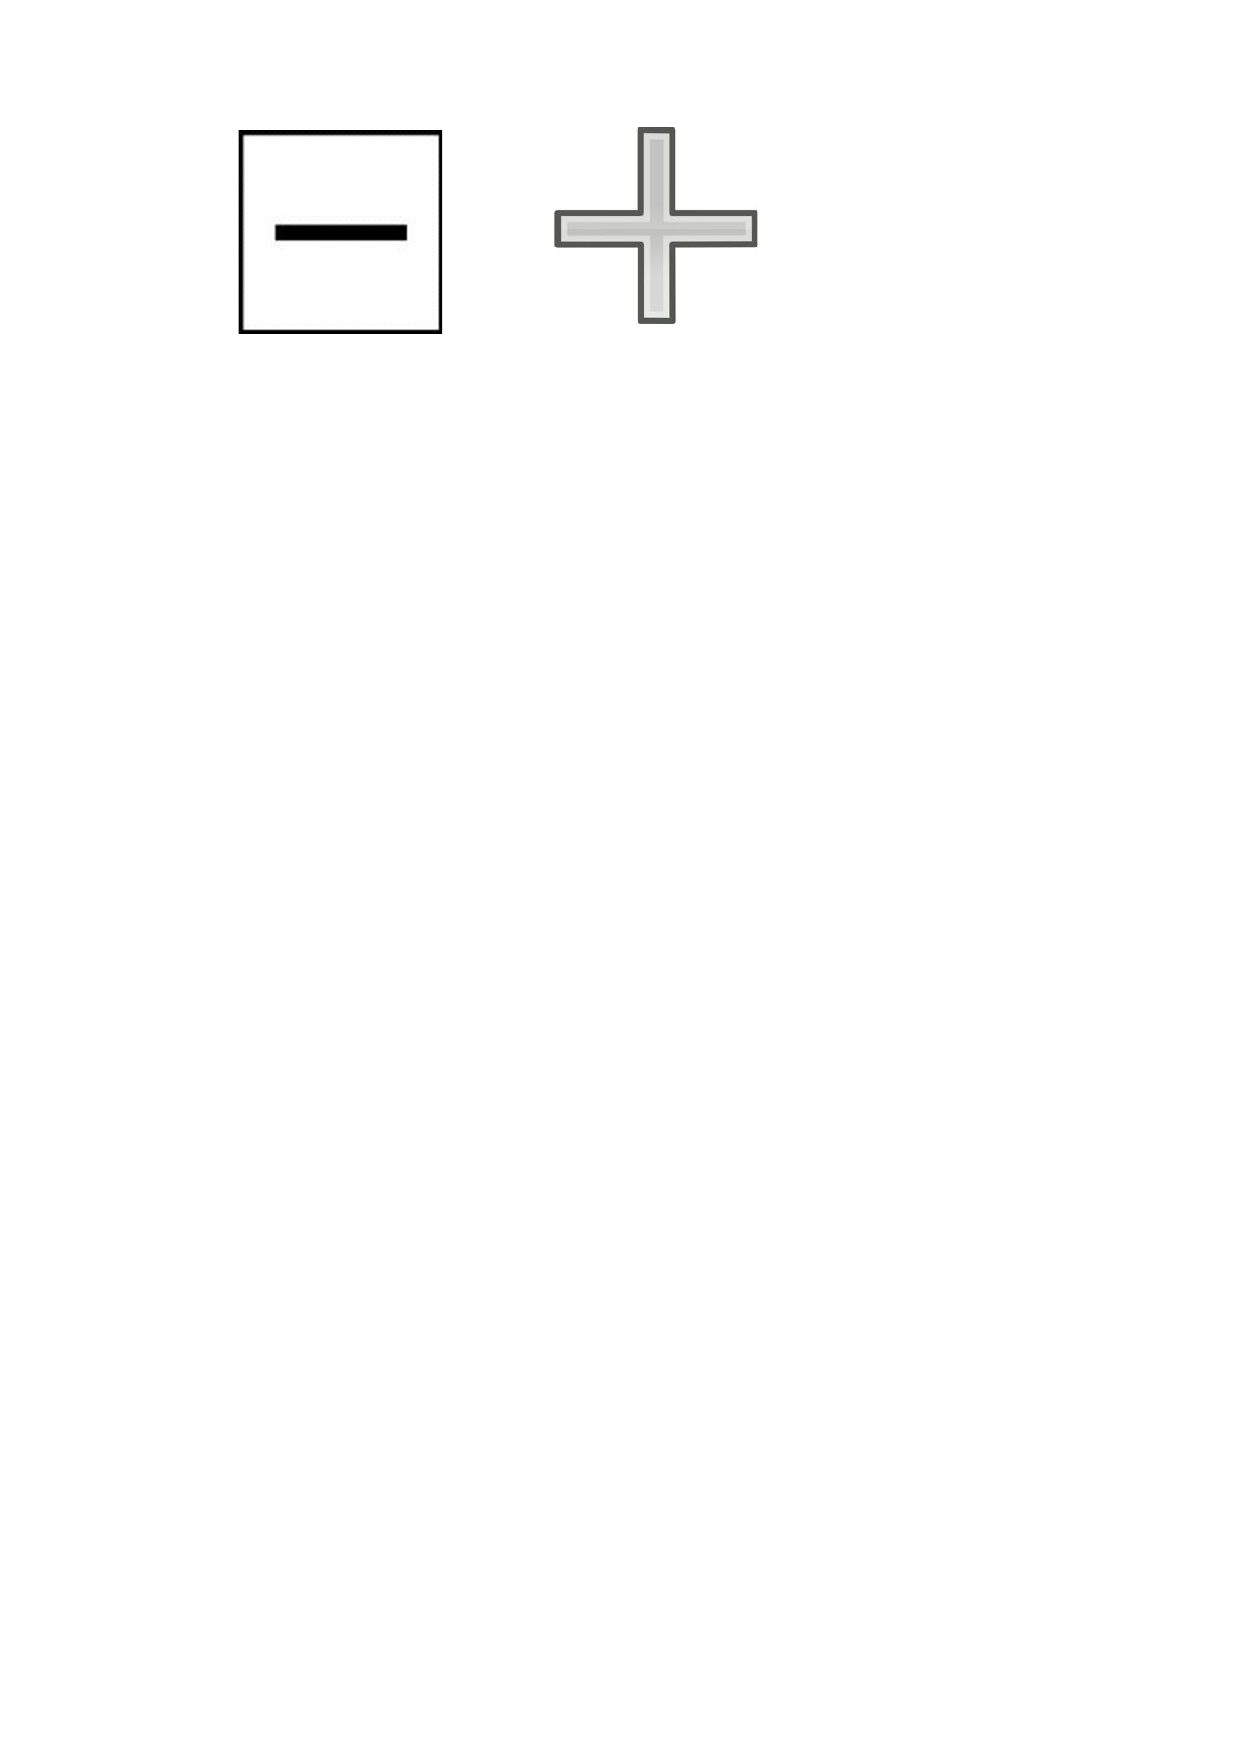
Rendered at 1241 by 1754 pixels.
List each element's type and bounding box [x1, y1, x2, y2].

picture [238, 130, 443, 334]
picture [554, 127, 758, 324]
